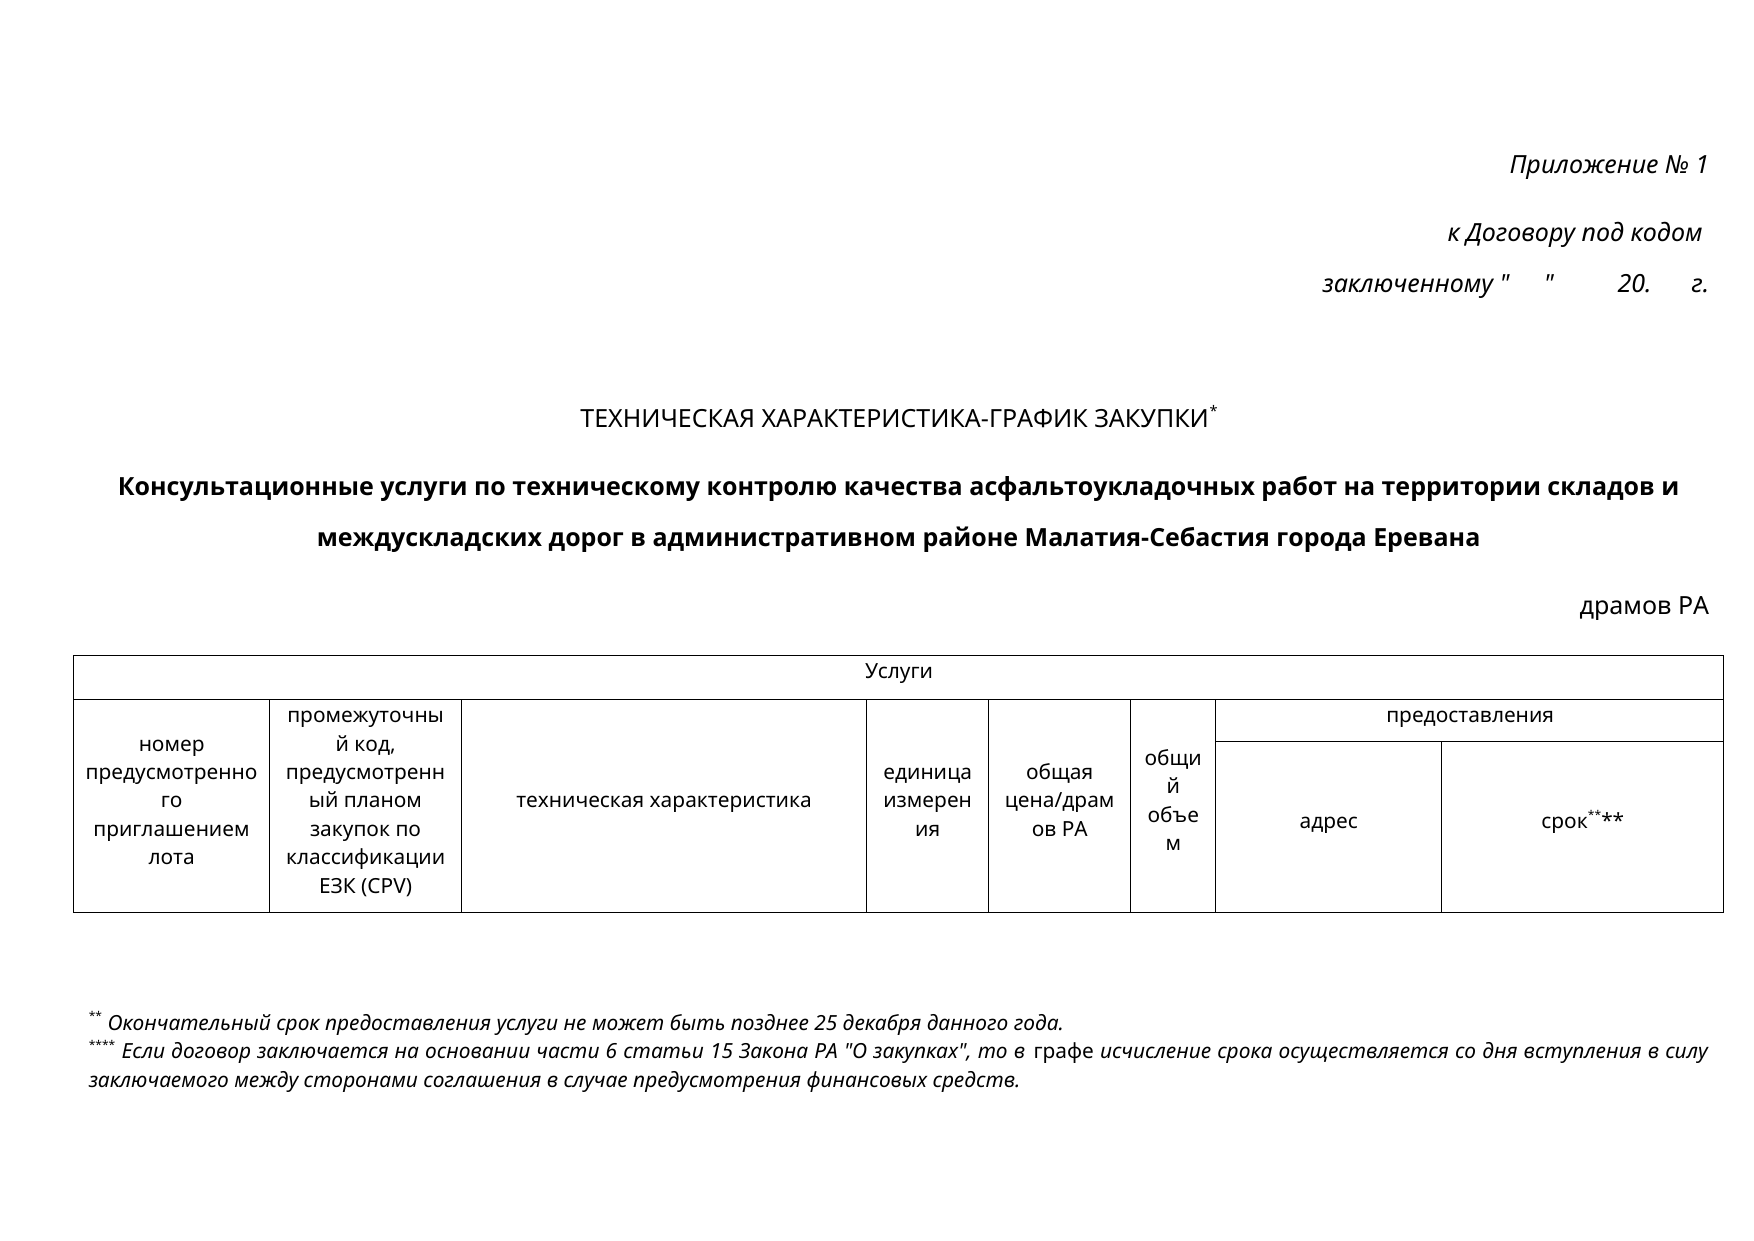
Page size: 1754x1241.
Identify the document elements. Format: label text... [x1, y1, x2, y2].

table_cell предоставления [1216, 700, 1723, 741]
text Консультационные услуги по техническому контролю качества асфальтоукладочных работ на территории складов и междускладских дорог в административном районе Малатия-Себастия города Еревана [88, 469, 1709, 554]
table_cell промежуточный код, предусмотренный планом закупок по классификации ЕЗК (CPV) [270, 700, 461, 912]
text ТЕХНИЧЕСКАЯ ХАРАКТЕРИСТИКА-ГРАФИК ЗАКУПКИ* [88, 401, 1709, 435]
table_cell единица измерения [867, 700, 988, 912]
table_header Услуги [74, 656, 1723, 699]
text драмов РА [88, 588, 1709, 622]
table_cell общий объем [1131, 700, 1215, 912]
table_cell техническая характеристика [462, 700, 866, 912]
table_cell адрес [1216, 742, 1441, 912]
text к Договору под кодом заключенному " " 20. г. [88, 215, 1709, 300]
text Приложение № 1 [88, 147, 1709, 181]
table_cell срок** [1442, 742, 1723, 912]
table_cell общая цена/драмов РА [989, 700, 1130, 912]
table_cell номер предусмотренного приглашением лота [74, 700, 269, 912]
